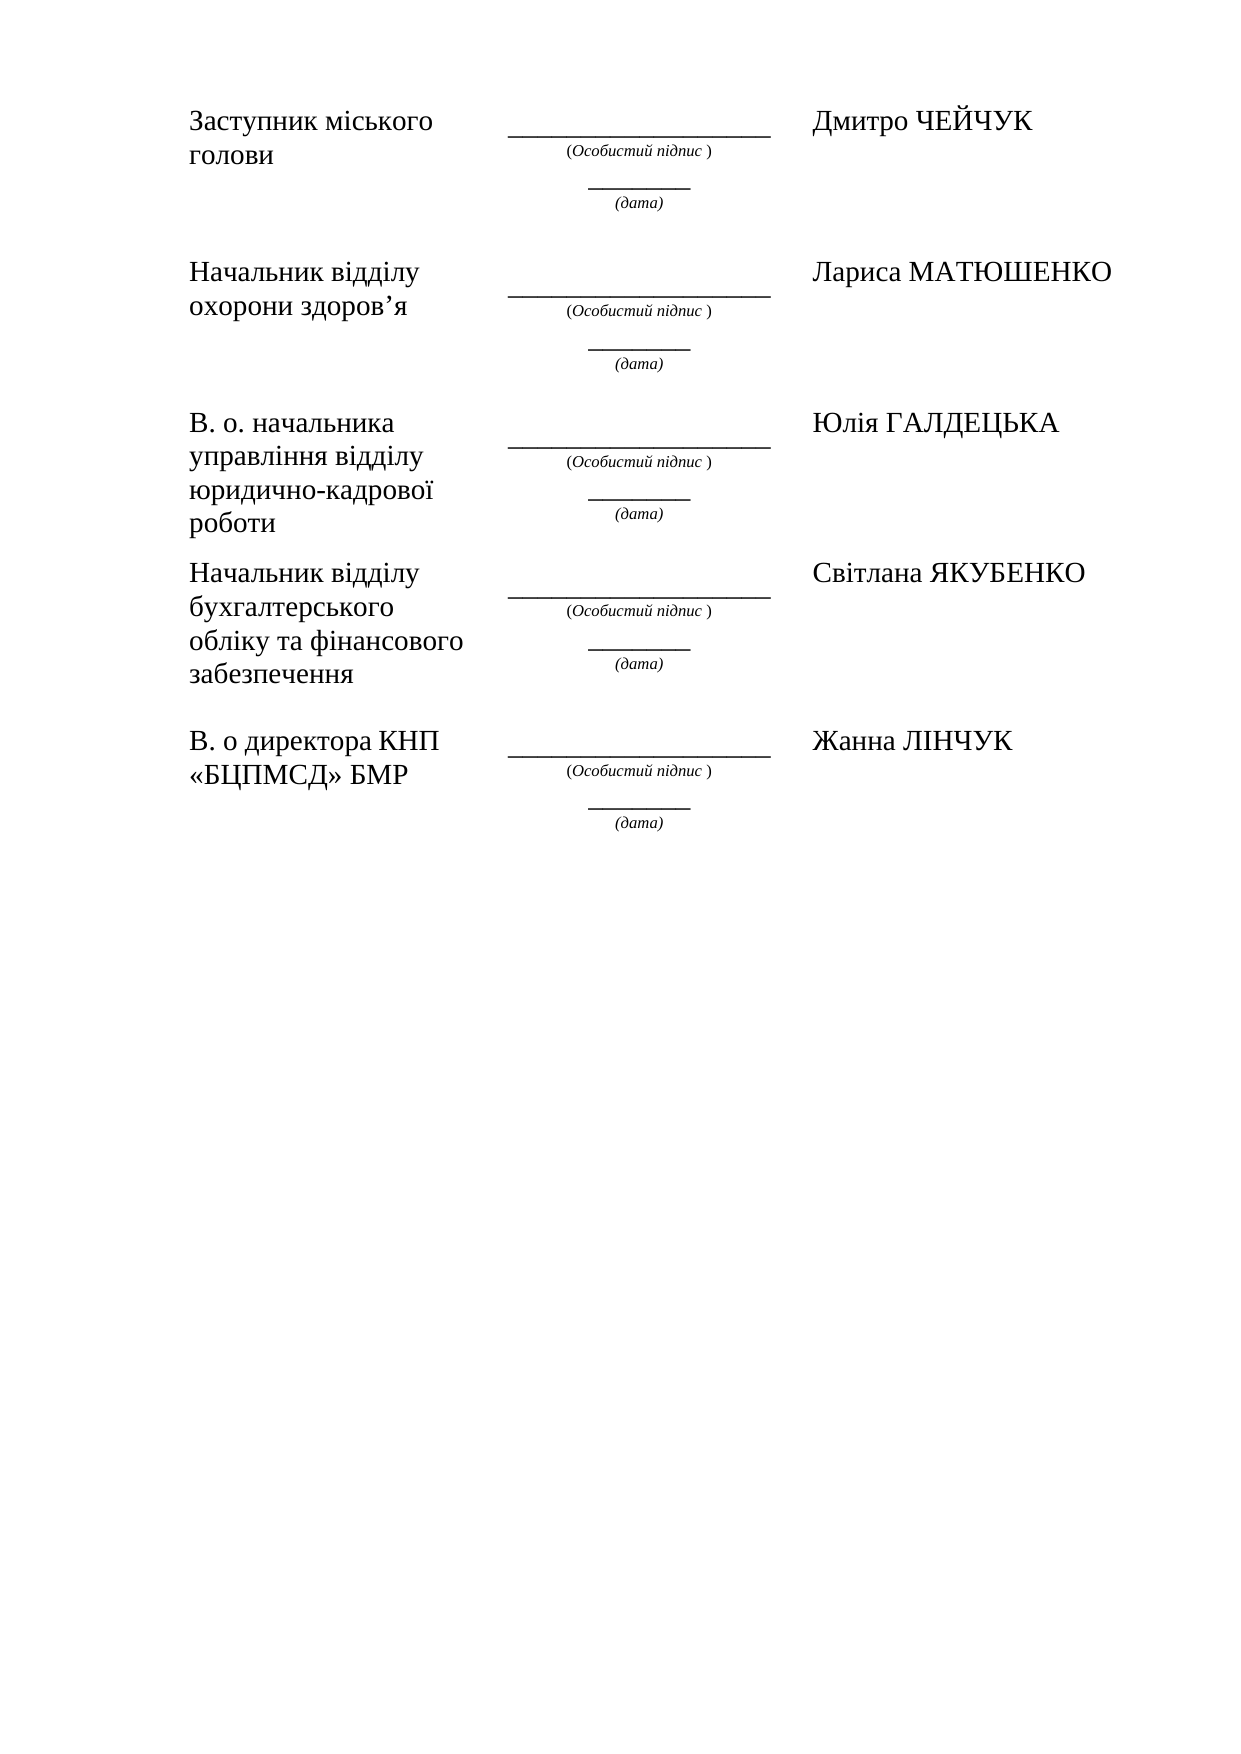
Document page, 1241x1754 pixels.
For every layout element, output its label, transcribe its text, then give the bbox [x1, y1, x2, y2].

table_cell Юлія ГАЛДЕЦЬКА [801, 405, 1181, 556]
table_cell __________________ (Особистий підпис ) _______ (дата) [477, 405, 801, 556]
table_header Дмитро ЧЕЙЧУК [801, 104, 1181, 254]
table_cell Світлана ЯКУБЕНКО [801, 556, 1181, 723]
table_cell В. о. начальника управління відділу юридично-кадрової роботи [178, 405, 477, 556]
table_cell Начальник відділу охорони здоров’я [178, 254, 477, 405]
table_header __________________ (Особистий підпис ) _______ (дата) [477, 104, 801, 254]
table_header Заступник міського голови [178, 104, 477, 254]
table_cell Лариса МАТЮШЕНКО [801, 254, 1181, 405]
table_cell Жанна ЛІНЧУК [801, 723, 1181, 874]
table_cell Начальник відділу бухгалтерського обліку та фінансового забезпечення [178, 556, 477, 723]
table_cell __________________ (Особистий підпис ) _______ (дата) [477, 723, 801, 874]
table_cell __________________ (Особистий підпис ) _______ (дата) [477, 254, 801, 405]
table_cell __________________ (Особистий підпис ) _______ (дата) [477, 556, 801, 723]
table_cell В. о директора КНП «БЦПМСД» БМР [178, 723, 477, 874]
